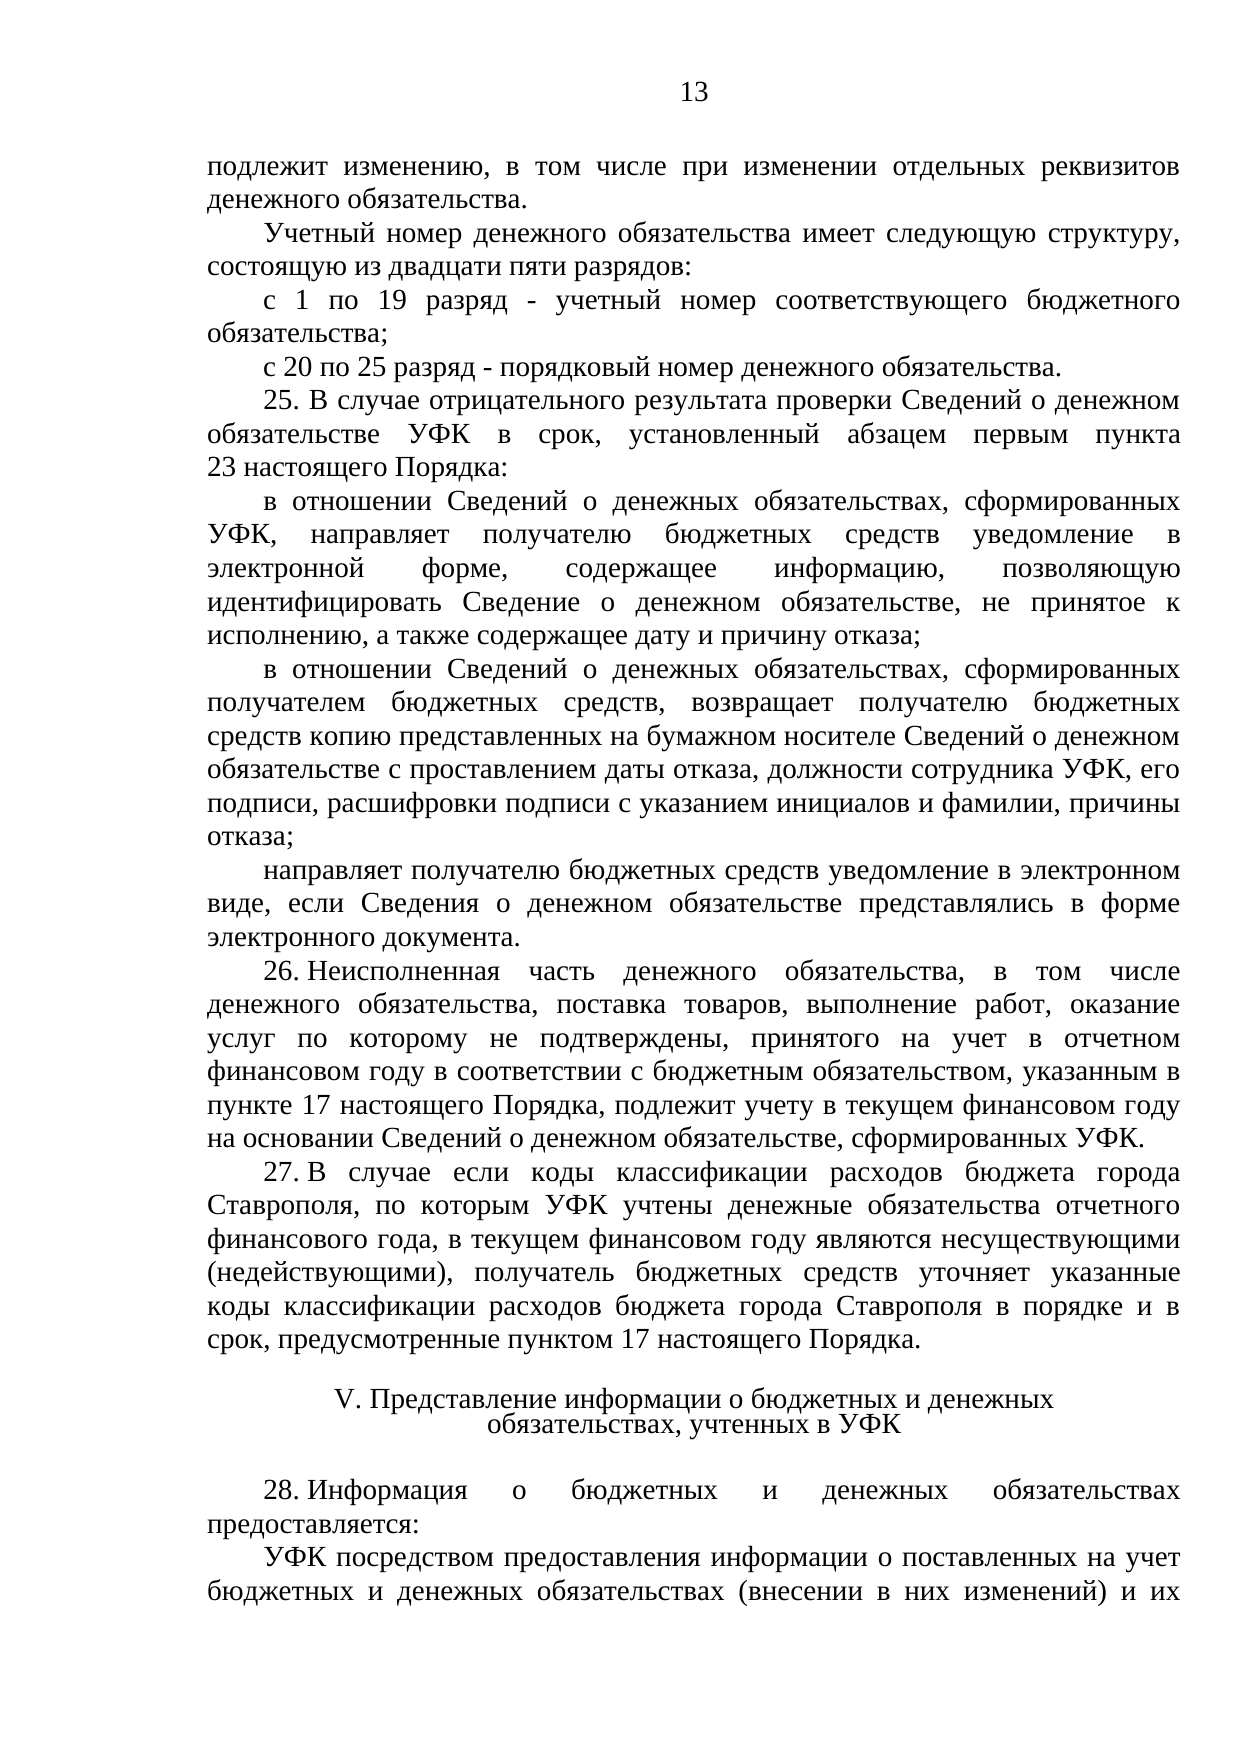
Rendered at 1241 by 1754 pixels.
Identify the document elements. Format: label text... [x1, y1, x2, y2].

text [207, 1539, 1181, 1606]
text 28. Информация о бюджетных и денежных обязательствах предоставляется: [207, 1472, 1181, 1539]
text в отношении Сведений о денежных обязательствах, сформированных УФК, направляет получателю бюджетных средств уведомление в электронной форме, содержащее информацию, позволяющую идентифицировать Сведение о денежном обязательстве, не принятое к исполнению, а также содержащее дату и причину отказа; [207, 483, 1181, 651]
text Учетный номер денежного обязательства имеет следующую структуру, состоящую из двадцати пяти разрядов: [207, 215, 1181, 282]
text направляет получателю бюджетных средств уведомление в электронном виде, если Сведения о денежном обязательстве представлялись в форме электронного документа. [207, 852, 1181, 953]
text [207, 148, 1181, 215]
text 27. В случае если коды классификации расходов бюджета города Ставрополя, по которым УФК учтены денежные обязательства отчетного финансового года, в текущем финансовом году являются несуществующими (недействующими), получатель бюджетных средств уточняет указанные коды классификации расходов бюджета города Ставрополя в порядке и в срок, предусмотренные пунктом 17 настоящего Порядка. [207, 1154, 1181, 1355]
text в отношении Сведений о денежных обязательствах, сформированных получателем бюджетных средств, возвращает получателю бюджетных средств копию представленных на бумажном носителе Сведений о денежном обязательстве с проставлением даты отказа, должности сотрудника УФК, его подписи, расшифровки подписи с указанием инициалов и фамилии, причины отказа; [207, 651, 1181, 852]
text с 1 по 19 разряд - учетный номер соответствующего бюджетного обязательства; [207, 282, 1181, 349]
title V. Представление информации о бюджетных и денежных [207, 1389, 603, 1414]
title обязательствах, учтенных в УФК [207, 1414, 1181, 1439]
title V. Представление информации о бюджетных и денежных [606, 1389, 1181, 1414]
text 26. Неисполненная часть денежного обязательства, в том числе денежного обязательства, поставка товаров, выполнение работ, оказание услуг по которому не подтверждены, принятого на учет в отчетном финансовом году в соответствии с бюджетным обязательством, указанным в пункте 17 настоящего Порядка, подлежит учету в текущем финансовом году на основании Сведений о денежном обязательстве, сформированных УФК. [207, 953, 1181, 1154]
text 25. В случае отрицательного результата проверки Сведений о денежном обязательстве УФК в срок, установленный абзацем первым пункта 23 настоящего Порядка: [207, 382, 1181, 483]
text с 20 по 25 разряд - порядковый номер денежного обязательства. [207, 349, 1181, 382]
